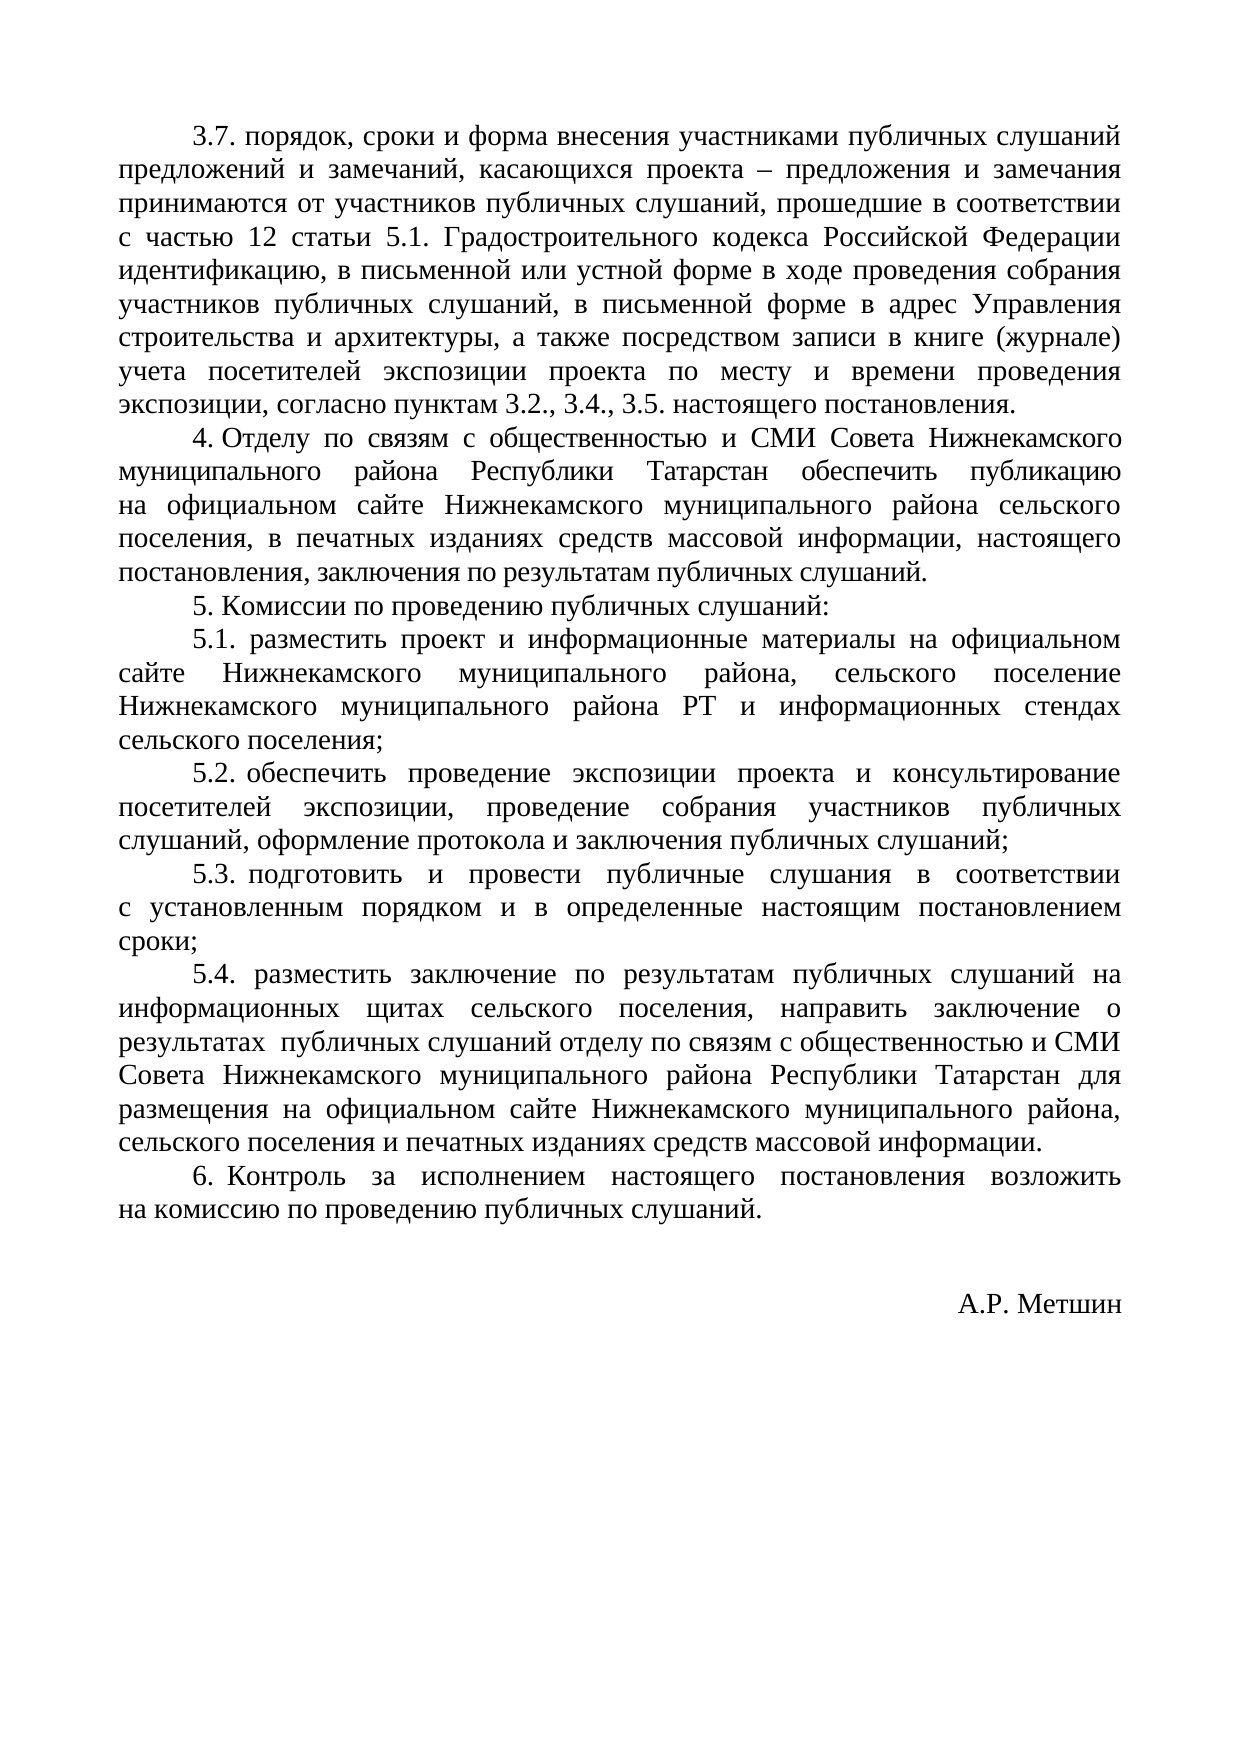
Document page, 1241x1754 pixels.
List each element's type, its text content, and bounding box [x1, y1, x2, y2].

text 4. Отделу по связям с общественностью и СМИ Совета Нижнекамского муниципального района Республики Татарстан обеспечить публикацию на официальном сайте Нижнекамского муниципального района сельского поселения, в печатных изданиях средств массовой информации, настоящего постановления, заключения по результатам публичных слушаний. [118, 420, 1122, 588]
text 6. Контроль за исполнением настоящего постановления возложить на комиссию по проведению публичных слушаний. [118, 1158, 1122, 1225]
text А.Р. Метшин [118, 1287, 1122, 1320]
text 5.3. подготовить и провести публичные слушания в соответствии с установленным порядком и в определенные настоящим постановлением сроки; [118, 856, 1122, 957]
text 5.1. разместить проект и информационные материалы на официальном сайте Нижнекамского муниципального района, сельского поселение Нижнекамского муниципального района РТ и информационных стендах сельского поселения; [118, 621, 1122, 755]
text 5.4. разместить заключение по результатам публичных слушаний на информационных щитах сельского поселения, направить заключение о результатах публичных слушаний отделу по связям с общественностью и СМИ Совета Нижнекамского муниципального района Республики Татарстан для размещения на официальном сайте Нижнекамского муниципального района, сельского поселения и печатных изданиях средств массовой информации. [118, 957, 1122, 1158]
text 5. Комиссии по проведению публичных слушаний: [118, 588, 1122, 621]
text 3.7. порядок, сроки и форма внесения участниками публичных слушаний предложений и замечаний, касающихся проекта – предложения и замечания принимаются от участников публичных слушаний, прошедшие в соответствии с частью 12 статьи 5.1. Градостроительного кодекса Российской Федерации идентификацию, в письменной или устной форме в ходе проведения собрания участников публичных слушаний, в письменной форме в адрес Управления строительства и архитектуры, а также посредством записи в книге (журнале) учета посетителей экспозиции проекта по месту и времени проведения экспозиции, согласно пунктам 3.2., 3.4., 3.5. настоящего постановления. [118, 118, 1122, 420]
text 5.2. обеспечить проведение экспозиции проекта и консультирование посетителей экспозиции, проведение собрания участников публичных слушаний, оформление протокола и заключения публичных слушаний; [118, 755, 1122, 856]
